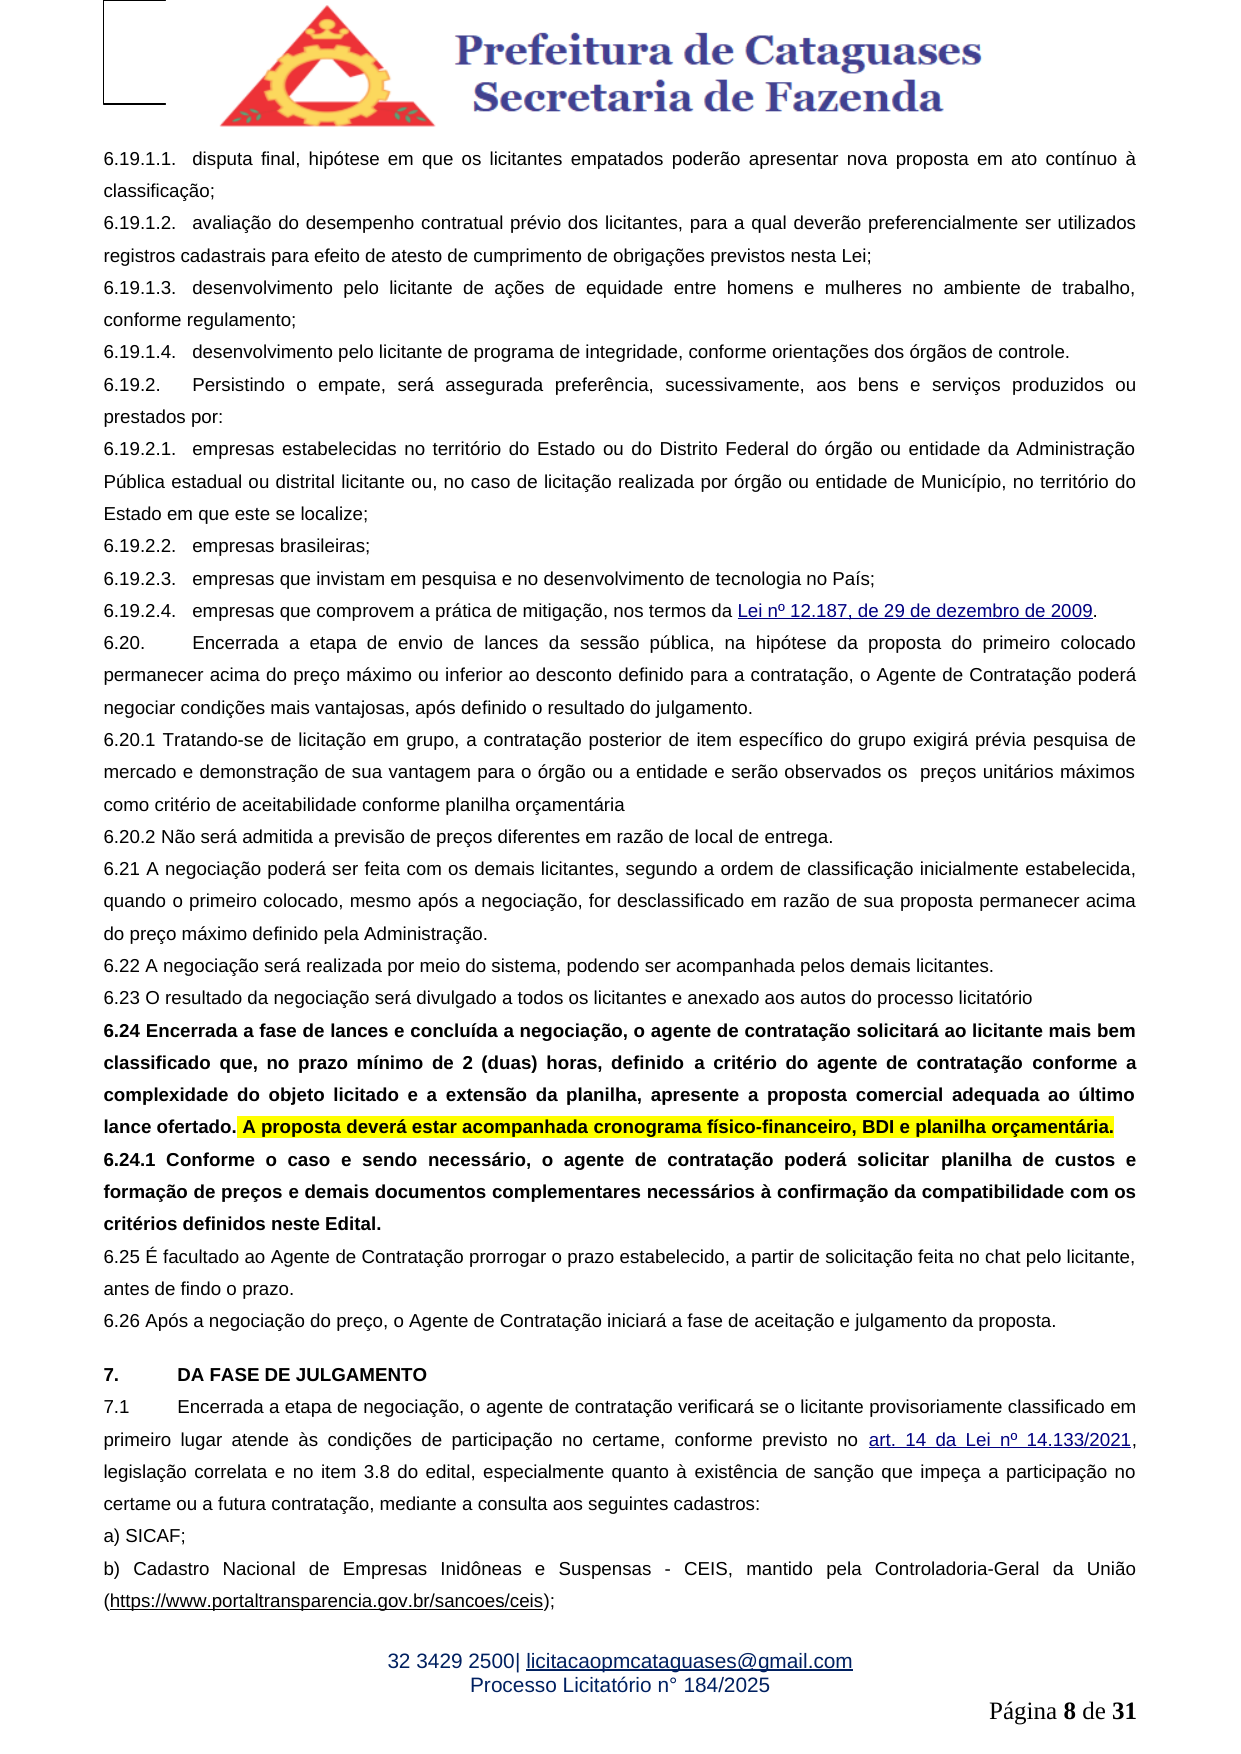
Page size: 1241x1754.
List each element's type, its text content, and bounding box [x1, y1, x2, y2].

list a) SICAF; [103, 1525, 1137, 1547]
list Encerrada a etapa de envio de lances da sessão pública, na hipótese da proposta do primeiro colocado permanecer acima do preço máximo ou inferior ao desconto definido para a contratação, o Agente de Contratação poderá negociar condições mais vantajosas, após definido o resultado do julgamento. [103, 632, 1137, 718]
list 6.26 Após a negociação do preço, o Agente de Contratação iniciará a fase de aceitação e julgamento da proposta. [103, 1310, 1137, 1332]
list empresas que invistam em pesquisa e no desenvolvimento de tecnologia no País; [103, 567, 1137, 589]
list 6.20.2 Não será admitida a previsão de preços diferentes em razão de local de entrega. [103, 826, 1137, 847]
list 6.23 O resultado da negociação será divulgado a todos os licitantes e anexado aos autos do processo licitatório [103, 987, 1137, 1009]
list 6.21 A negociação poderá ser feita com os demais licitantes, segundo a ordem de classificação inicialmente estabelecida, quando o primeiro colocado, mesmo após a negociação, for desclassificado em razão de sua proposta permanecer acima do preço máximo definido pela Administração. [103, 858, 1137, 944]
list desenvolvimento pelo licitante de programa de integridade, conforme orientações dos órgãos de controle. [103, 341, 1137, 363]
list 6.22 A negociação será realizada por meio do sistema, podendo ser acompanhada pelos demais licitantes. [103, 955, 1137, 976]
list Encerrada a etapa de negociação, o agente de contratação verificará se o licitante provisoriamente classificado em primeiro lugar atende às condições de participação no certame, conforme previsto no art. 14 da Lei nº 14.133/2021, legislação correlata e no item 3.8 do edital, especialmente quanto à existência de sanção que impeça a participação no certame ou a futura contratação, mediante a consulta aos seguintes cadastros: [103, 1396, 1137, 1514]
list b) Cadastro Nacional de Empresas Inidôneas e Suspensas - CEIS, mantido pela Controladoria-Geral da União (https://www.portaltransparencia.gov.br/sancoes/ceis); [103, 1558, 1137, 1611]
list empresas estabelecidas no território do Estado ou do Distrito Federal do órgão ou entidade da Administração Pública estadual ou distrital licitante ou, no caso de licitação realizada por órgão ou entidade de Município, no território do Estado em que este se localize; [103, 438, 1137, 524]
list 6.24.1 Conforme o caso e sendo necessário, o agente de contratação poderá solicitar planilha de custos e formação de preços e demais documentos complementares necessários à confirmação da compatibilidade com os critérios definidos neste Edital. [103, 1148, 1137, 1235]
list Persistindo o empate, será assegurada preferência, sucessivamente, aos bens e serviços produzidos ou prestados por: [103, 373, 1137, 427]
list avaliação do desempenho contratual prévio dos licitantes, para a qual deverão preferencialmente ser utilizados registros cadastrais para efeito de atesto de cumprimento de obrigações previstos nesta Lei; [103, 212, 1137, 266]
list 6.25 É facultado ao Agente de Contratação prorrogar o prazo estabelecido, a partir de solicitação feita no chat pelo licitante, antes de findo o prazo. [103, 1245, 1137, 1299]
list empresas brasileiras; [103, 535, 1137, 557]
list 6.20.1 Tratando-se de licitação em grupo, a contratação posterior de item específico do grupo exigirá prévia pesquisa de mercado e demonstração de sua vantagem para o órgão ou a entidade e serão observados os preços unitários máximos como critério de aceitabilidade conforme planilha orçamentária [103, 729, 1137, 815]
picture [165, 0, 1075, 148]
list empresas que comprovem a prática de mitigação, nos termos da Lei nº 12.187, de 29 de dezembro de 2009. [103, 599, 1137, 621]
list 6.24 Encerrada a fase de lances e concluída a negociação, o agente de contratação solicitará ao licitante mais bem classificado que, no prazo mínimo de 2 (duas) horas, definido a critério do agente de contratação conforme a complexidade do objeto licitado e a extensão da planilha, apresente a proposta comercial adequada ao último lance ofertado. A proposta deverá estar acompanhada cronograma físico-financeiro, BDI e planilha orçamentária. [103, 1019, 1137, 1138]
list desenvolvimento pelo licitante de ações de equidade entre homens e mulheres no ambiente de trabalho, conforme regulamento; [103, 277, 1137, 331]
list DA FASE DE JULGAMENTO [103, 1364, 1137, 1385]
list disputa final, hipótese em que os licitantes empatados poderão apresentar nova proposta em ato contínuo à classificação; [103, 147, 1137, 201]
